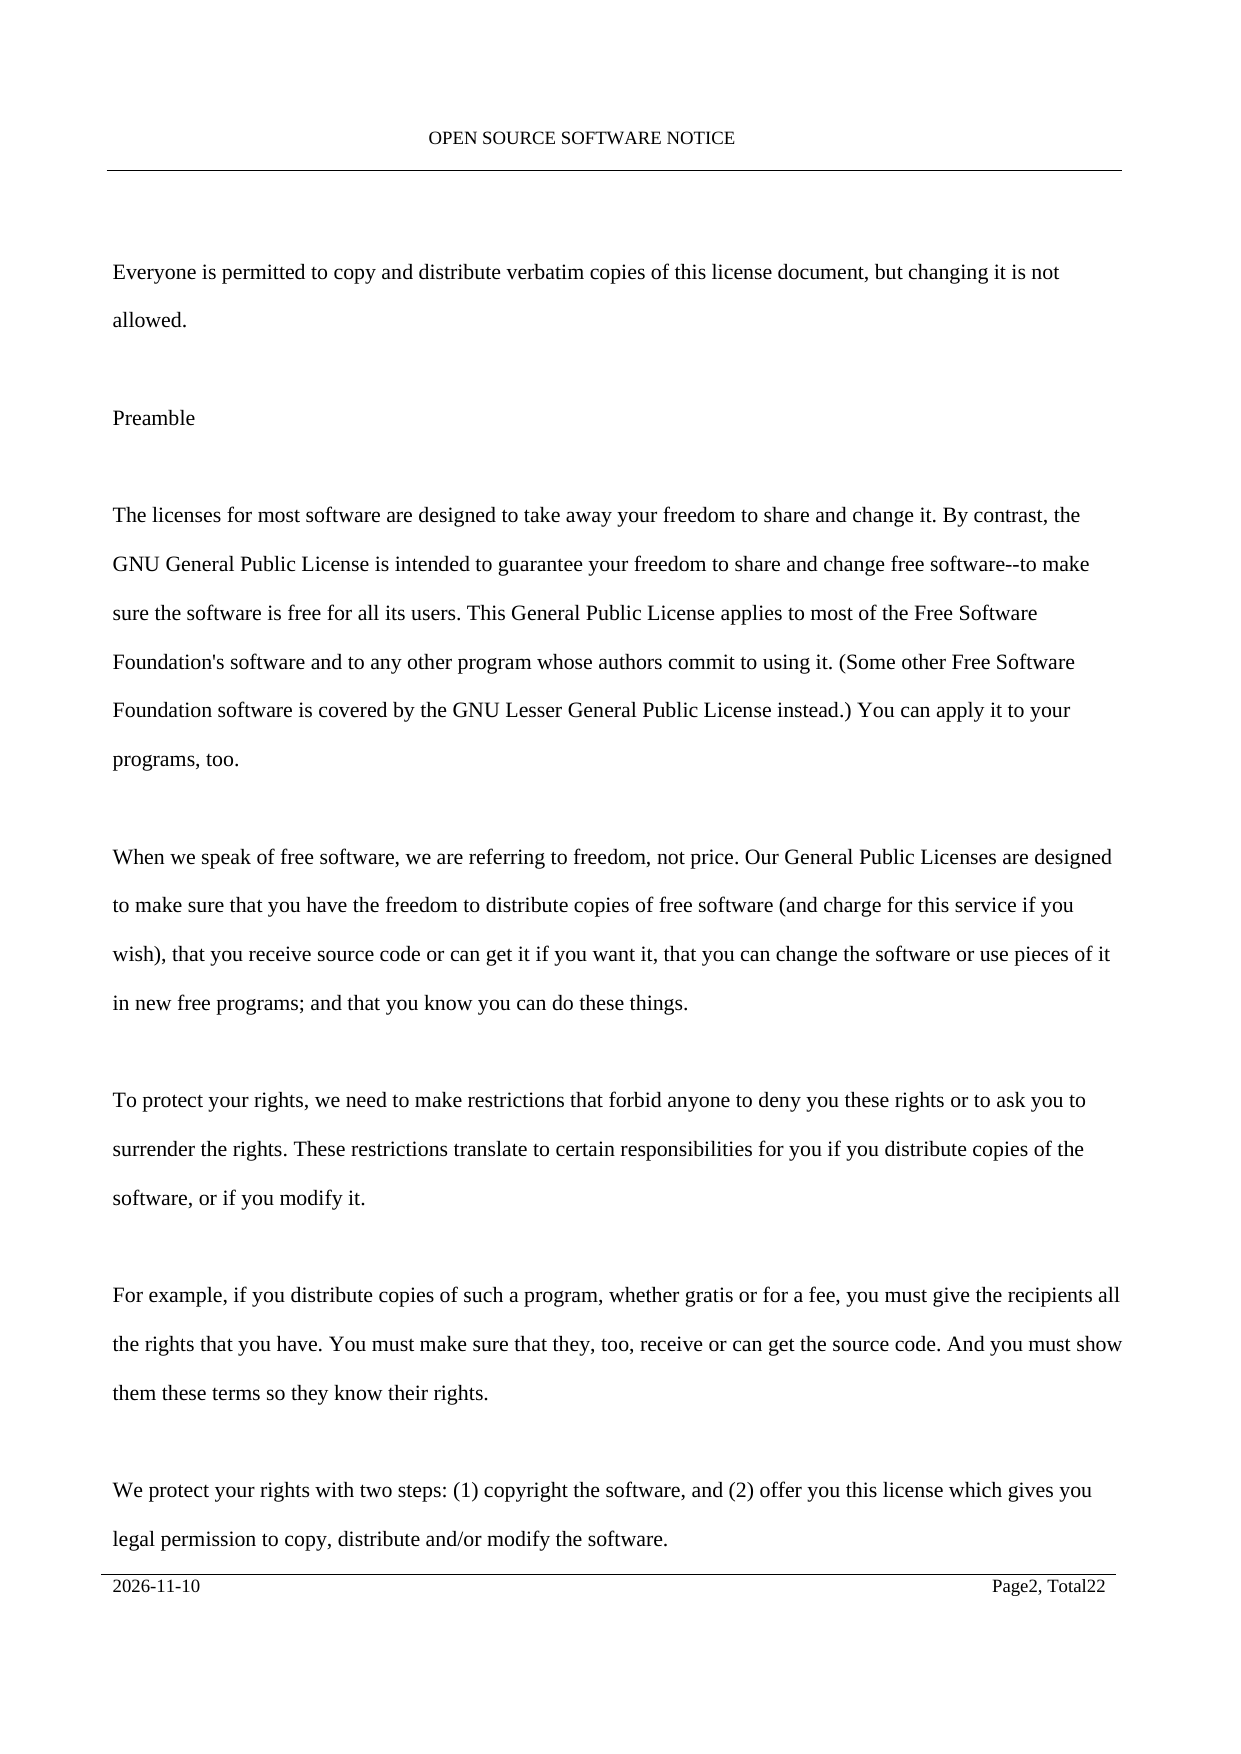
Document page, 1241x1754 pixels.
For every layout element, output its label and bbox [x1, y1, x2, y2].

text [112, 206, 1128, 1555]
